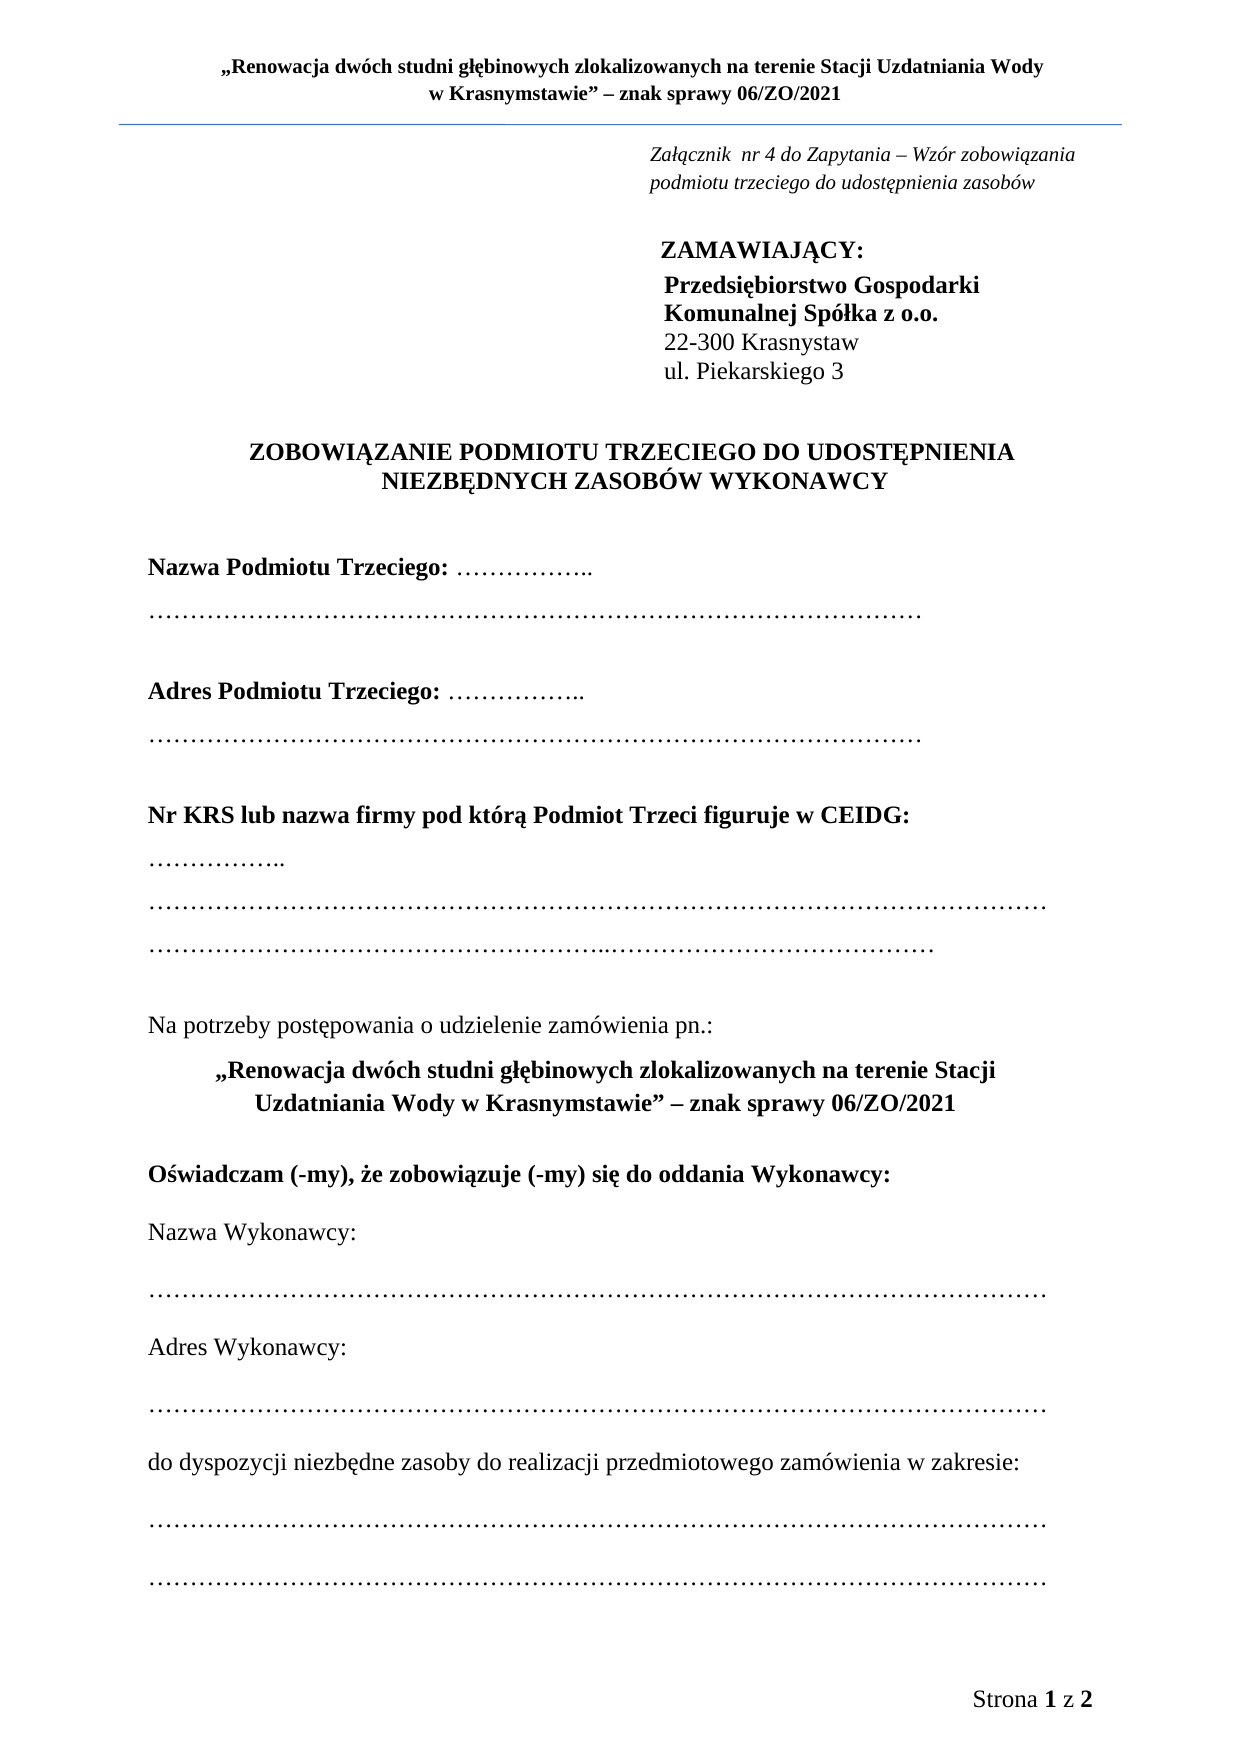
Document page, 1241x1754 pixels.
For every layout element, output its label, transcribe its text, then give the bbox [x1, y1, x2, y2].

text ZOBOWIĄZANIE PODMIOTU TRZECIEGO DO UDOSTĘPNIENIA NIEZBĘDNYCH ZASOBÓW WYKONAWCY [148, 437, 1122, 495]
text Nazwa Wykonawcy: ……………………………………………………………………………………………… [148, 1217, 1063, 1303]
text ……………………………………………………………………………………………… [148, 1504, 1063, 1533]
text ……………..………………………………………………………………………………………………………………………………………………..………………………………… [148, 843, 1063, 958]
text do dyspozycji niezbędne zasoby do realizacji przedmiotowego zamówienia w zakresie: [148, 1447, 1063, 1475]
text ul. Piekarskiego 3 [590, 356, 1122, 385]
text Załącznik nr 4 do Zapytania – Wzór zobowiązania podmiotu trzeciego do udostępnienia zasobów [148, 142, 1122, 194]
text Adres Podmiotu Trzeciego: ……………..………………………………………………………………………………… [148, 676, 1063, 748]
text Nr KRS lub nazwa firmy pod którą Podmiot Trzeci figuruje w CEIDG: [148, 800, 1063, 829]
text Na potrzeby postępowania o udzielenie zamówienia pn.: [148, 1010, 1063, 1039]
text Przedsiębiorstwo Gospodarki Komunalnej Spółka z o.o. [664, 270, 1122, 327]
text Oświadczam (-my), że zobowiązuje (-my) się do oddania Wykonawcy: [148, 1159, 1063, 1188]
text Nazwa Podmiotu Trzeciego: ……………..………………………………………………………………………………… [148, 552, 1063, 624]
text „Renowacja dwóch studni głębinowych zlokalizowanych na terenie Stacji Uzdatniania Wody w Krasnymstawie” – znak sprawy 06/ZO/2021 [148, 1056, 1063, 1117]
text ……………………………………………………………………………………………… [148, 1562, 1063, 1590]
text Adres Wykonawcy: ……………………………………………………………………………………………… [148, 1332, 1063, 1418]
text 22-300 Krasnystaw [148, 327, 1122, 356]
text ZAMAWIAJĄCY: [148, 235, 1122, 263]
